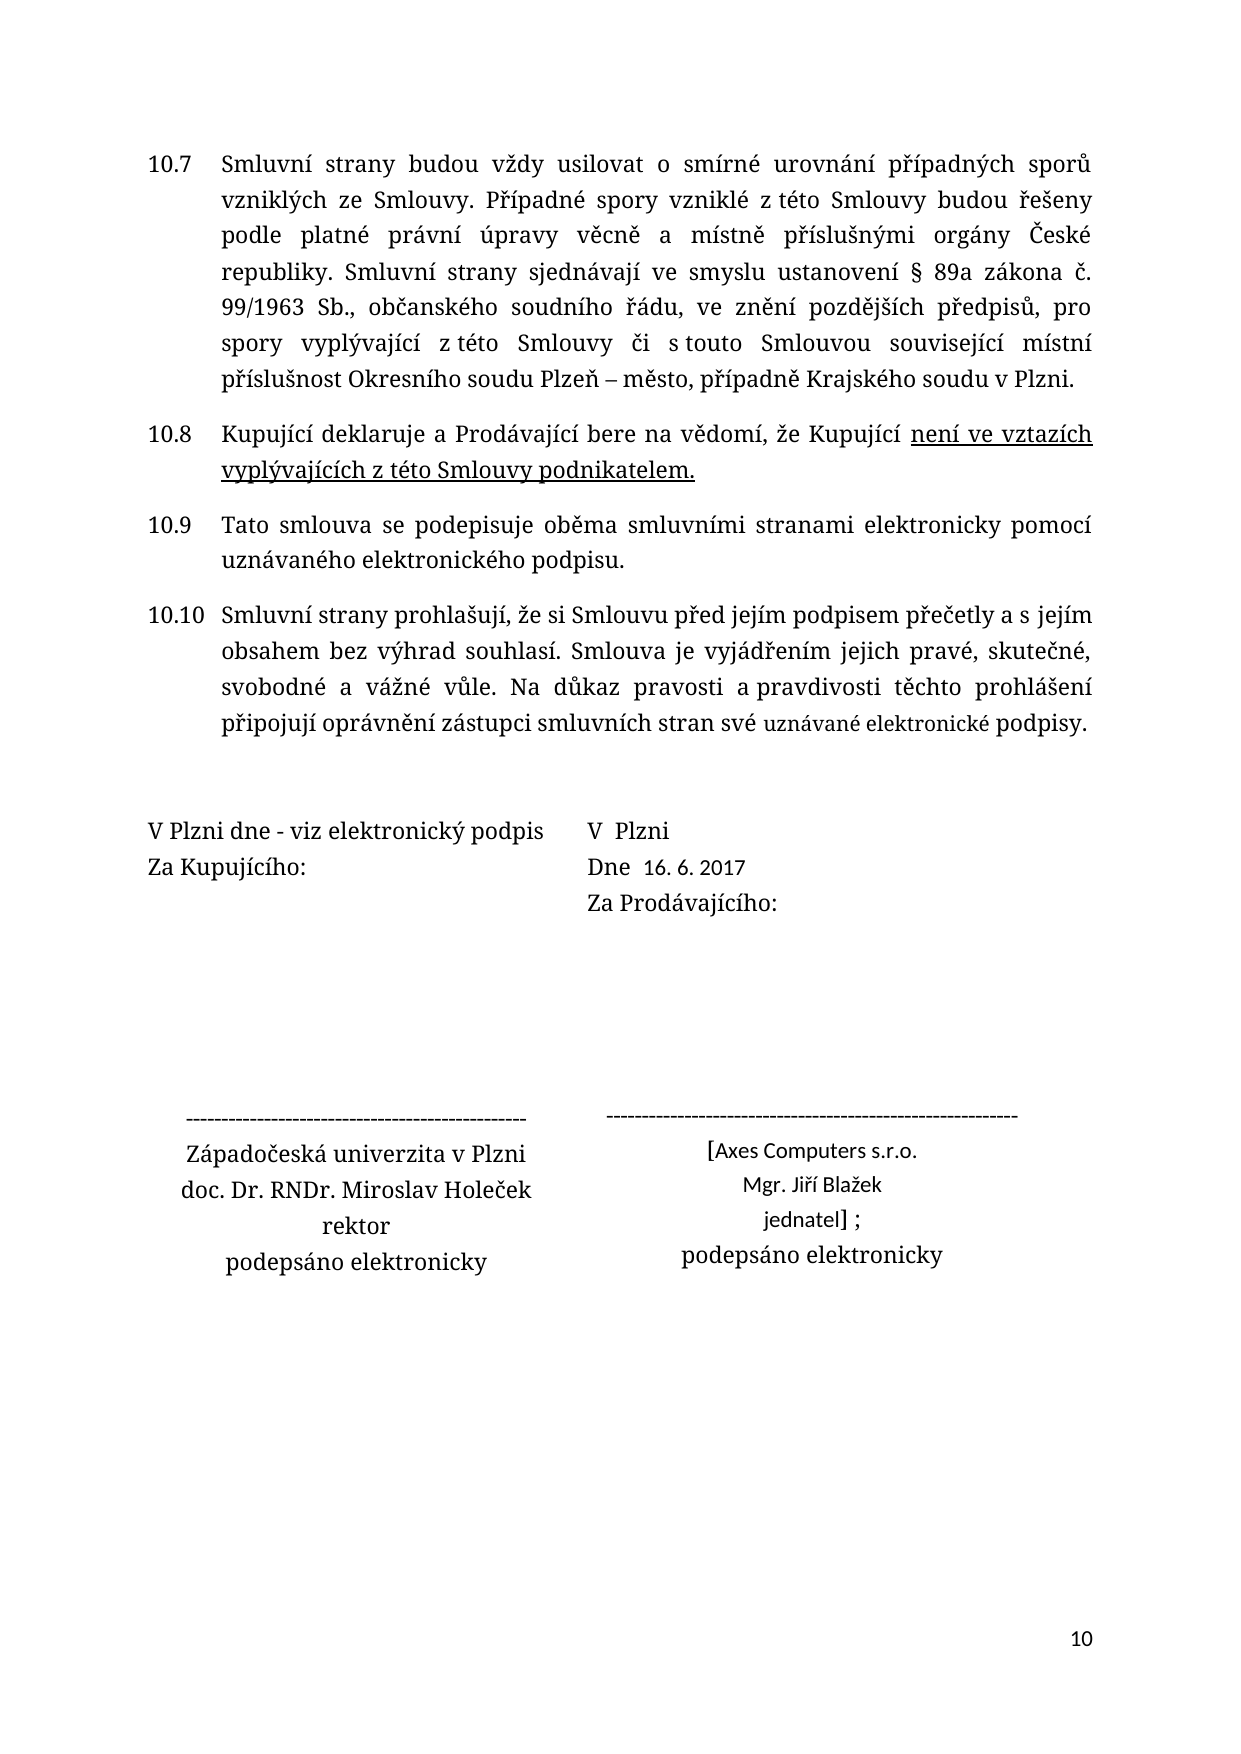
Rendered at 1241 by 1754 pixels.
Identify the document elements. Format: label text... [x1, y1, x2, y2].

text 10.9 Tato smlouva se podepisuje oběma smluvními stranami elektronicky pomocí uznávaného elektronického podpisu. [148, 508, 1093, 576]
text 10.10 Smluvní strany prohlašují, že si Smlouvu před jejím podpisem přečetly a s jejím obsahem bez výhrad souhlasí. Smlouva je vyjádřením jejich pravé, skutečné, svobodné a vážné vůle. Na důkaz pravosti a pravdivosti těchto prohlášení připojují oprávnění zástupci smluvních stran své uznávané elektronické podpisy. [148, 599, 1093, 738]
table_header V Plzni Dne 16. 6. 2017 Za Prodávajícího: ---------------------------------------------------------- [Axes Computers s.r.o. Mgr. Jiří Blažek jednatel] ; podepsáno elektronicky [576, 815, 1048, 1281]
text 10.8 Kupující deklaruje a Prodávající bere na vědomí, že Kupující není ve vztazích vyplývajících z této Smlouvy podnikatelem. [148, 418, 1093, 485]
table_header V Plzni dne - viz elektronický podpis Za Kupujícího: ------------------------------------------------ Západočeská univerzita v Plzni doc. Dr. RNDr. Miroslav Holeček rektor podepsáno elektronicky [136, 815, 576, 1281]
text 10.7 Smluvní strany budou vždy usilovat o smírné urovnání případných sporů vzniklých ze Smlouvy. Případné spory vzniklé z této Smlouvy budou řešeny podle platné právní úpravy věcně a místně příslušnými orgány České republiky. Smluvní strany sjednávají ve smyslu ustanovení § 89a zákona č. 99/1963 Sb., občanského soudního řádu, ve znění pozdějších předpisů, pro spory vyplývající z této Smlouvy či s touto Smlouvou související místní příslušnost Okresního soudu Plzeň – město, případně Krajského soudu v Plzni. [148, 148, 1093, 394]
